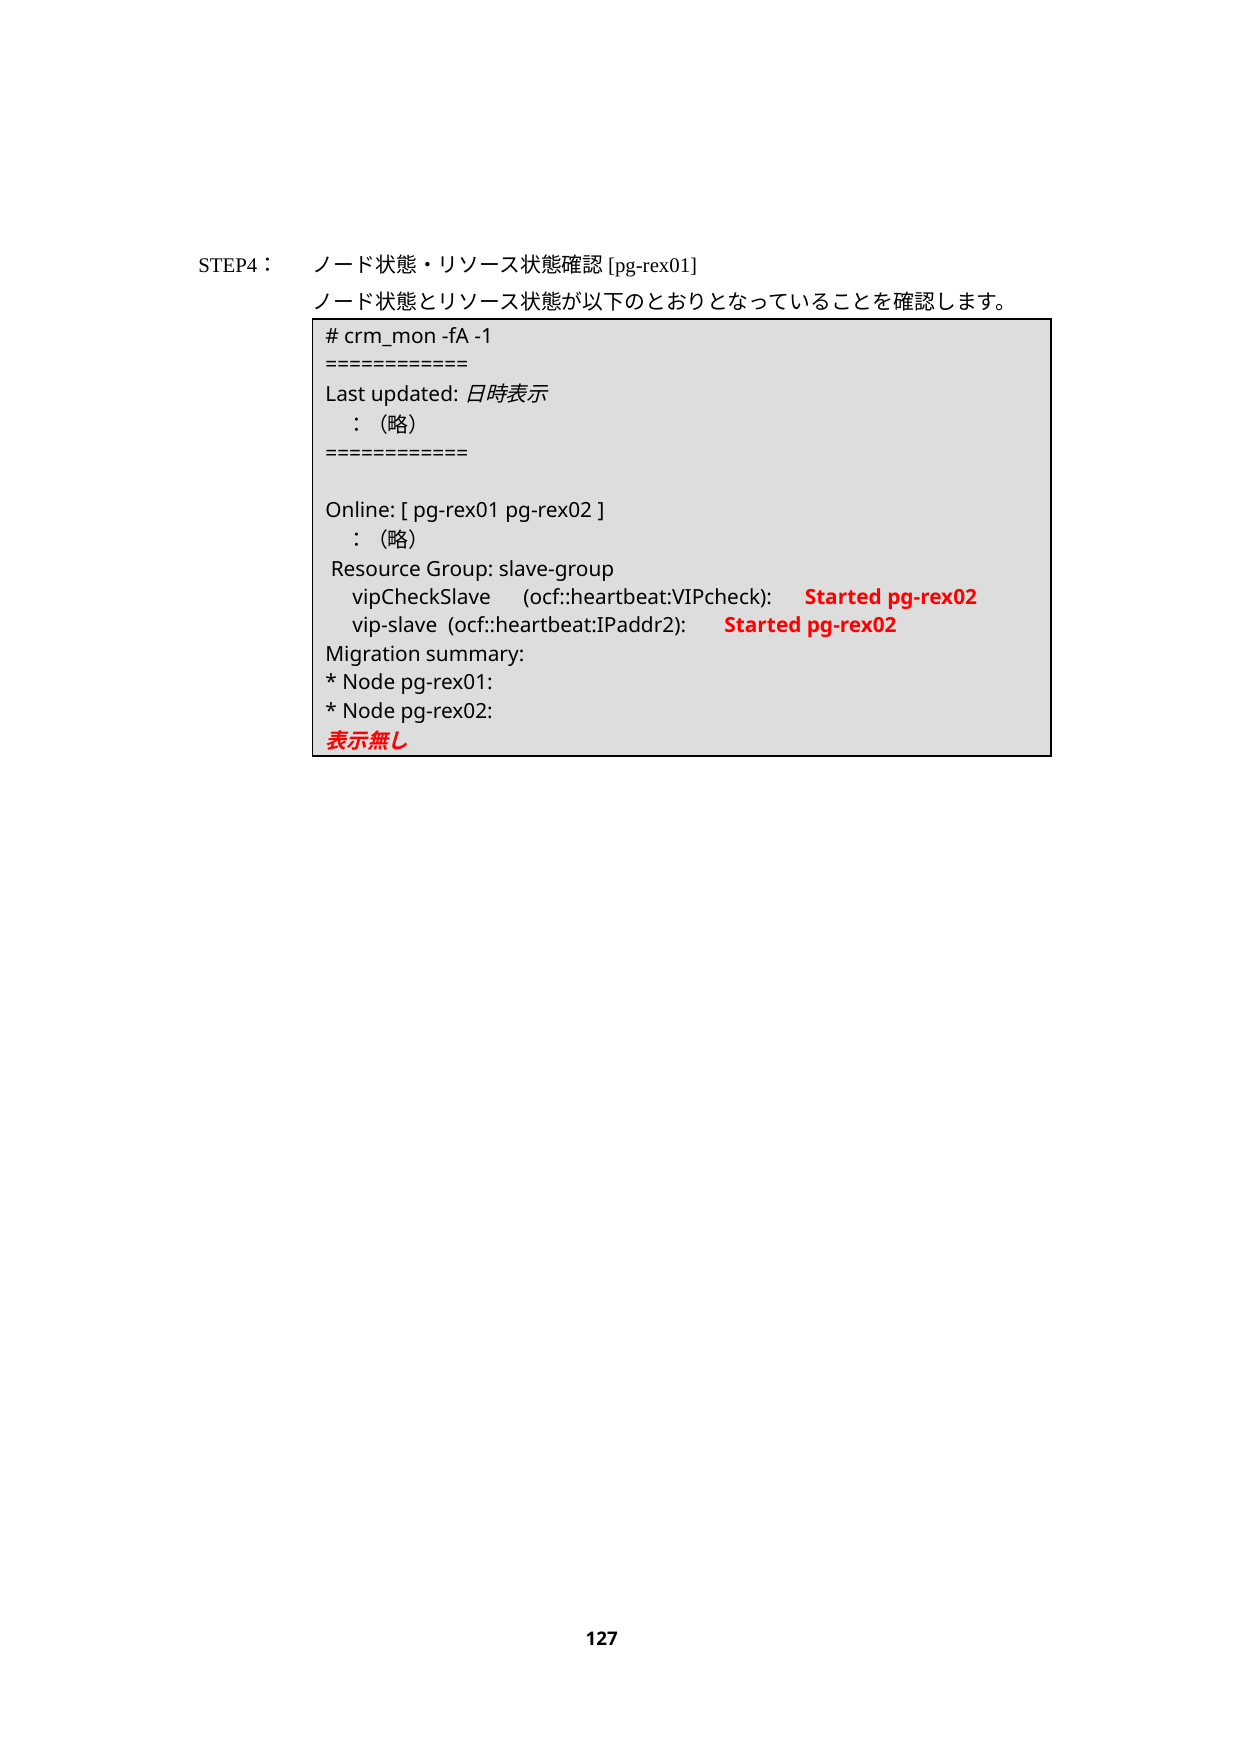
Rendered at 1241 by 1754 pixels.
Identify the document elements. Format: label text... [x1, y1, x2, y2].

text ノード状態とリソース状態が以下のとおりとなっていることを確認します。 [313, 282, 1054, 319]
text STEP4： ノード状態・リソース状態確認 [pg-rex01] [198, 244, 1054, 282]
